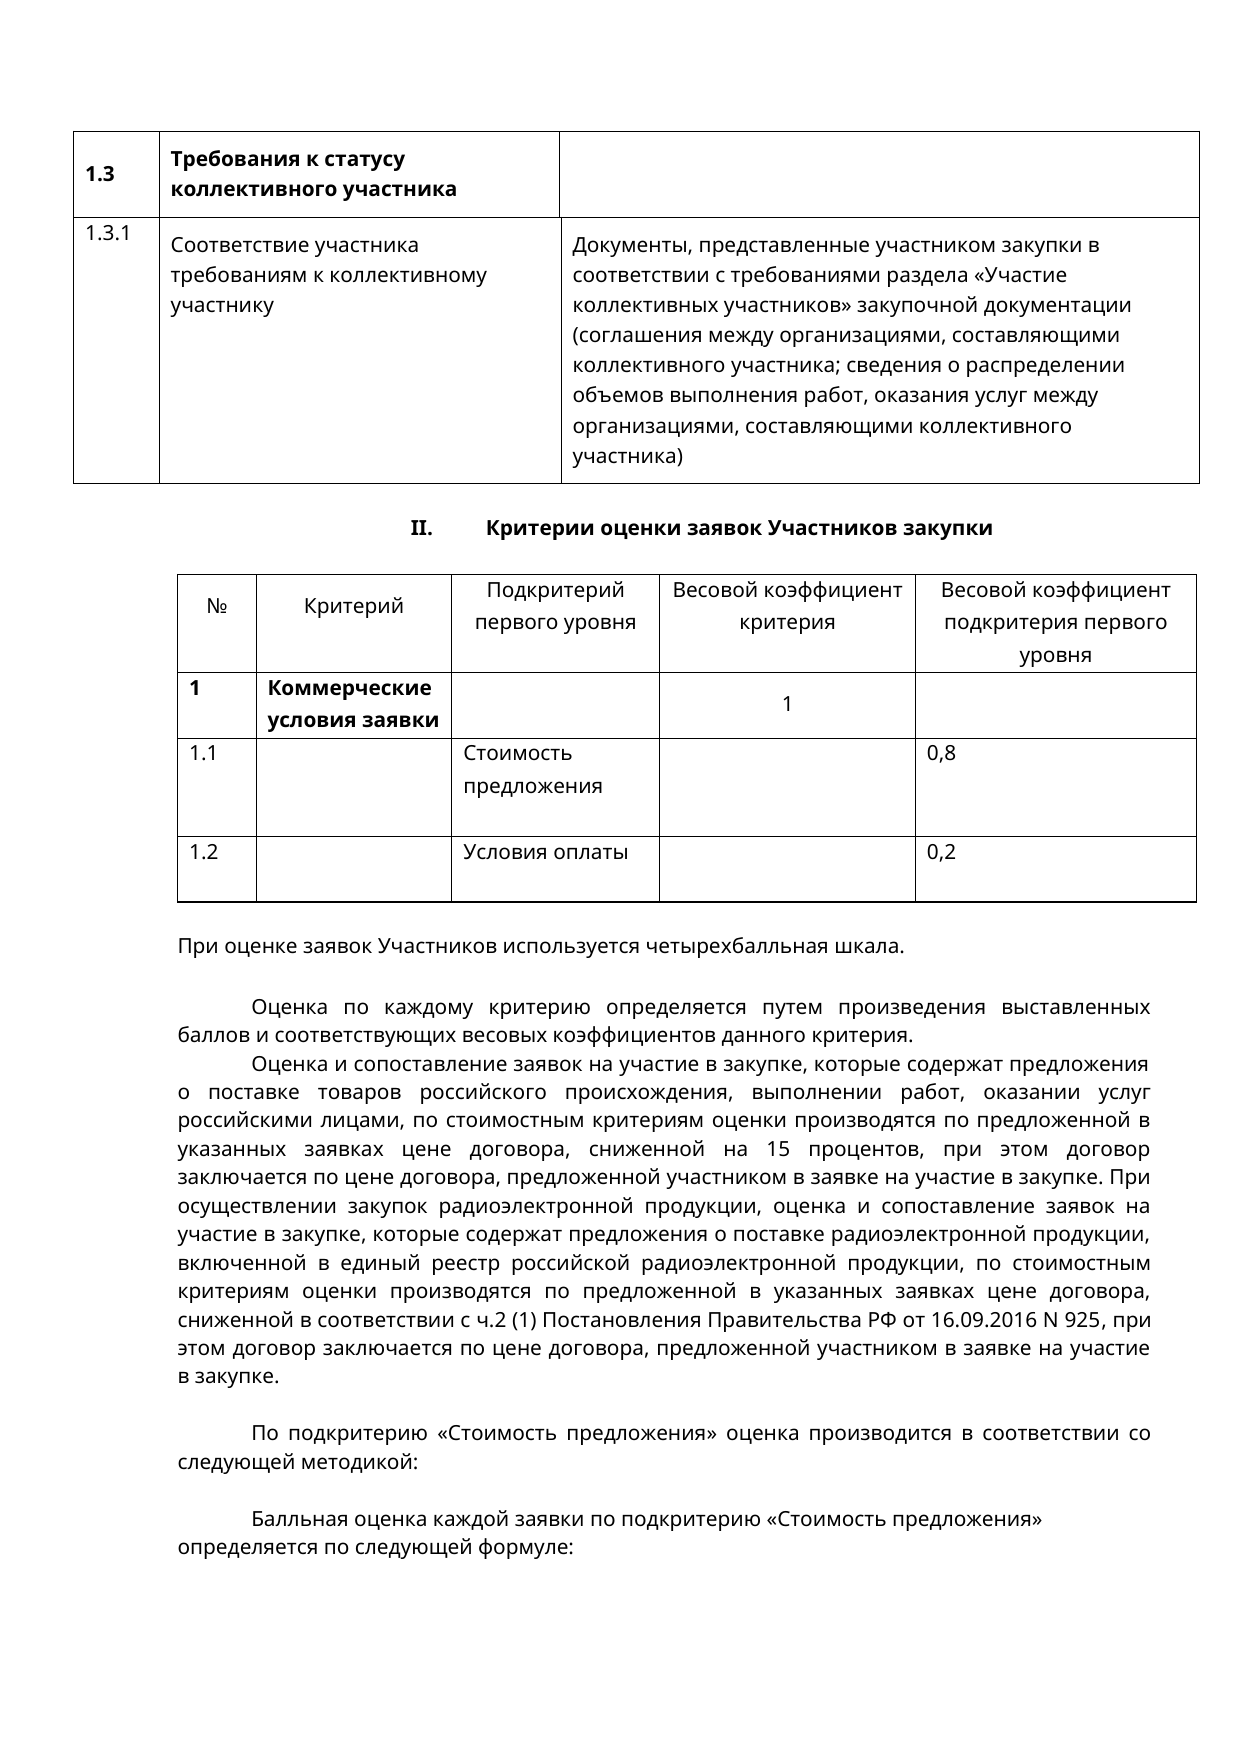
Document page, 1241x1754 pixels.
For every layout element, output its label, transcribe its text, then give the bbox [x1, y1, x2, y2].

table_cell 1.2 [178, 837, 256, 901]
text При оценке заявок Участников используется четырехбалльная шкала. [177, 931, 1152, 959]
text Оценка по каждому критерию определяется путем произведения выставленных баллов и соответствующих весовых коэффициентов данного критерия. [177, 992, 1152, 1049]
table_header Весовой коэффициент критерия [660, 575, 915, 672]
table_cell Требования к статусу коллективного участника [160, 132, 559, 217]
table_cell 0,2 [916, 837, 1196, 901]
table_cell 1 [178, 673, 256, 737]
table_cell 1 [660, 673, 915, 737]
table_header Критерий [257, 575, 451, 672]
table_cell 0,8 [916, 739, 1196, 836]
list Критерии оценки заявок Участников закупки [252, 513, 1152, 541]
text По подкритерию «Стоимость предложения» оценка производится в соответствии со следующей методикой: [177, 1418, 1152, 1475]
table_cell [257, 739, 451, 836]
text Балльная оценка каждой заявки по подкритерию «Стоимость предложения» определяется по следующей формуле: [177, 1504, 1152, 1561]
table_cell [660, 739, 915, 836]
table_cell Коммерческие условия заявки [257, 673, 451, 737]
table_cell Стоимость предложения [452, 739, 659, 836]
table_cell [916, 673, 1196, 737]
table_cell Соответствие участника требованиям к коллективному участнику [160, 218, 561, 483]
table_cell [560, 132, 1199, 217]
text Оценка и сопоставление заявок на участие в закупке, которые содержат предложения о поставке товаров российского происхождения, выполнении работ, оказании услуг российскими лицами, по стоимостным критериям оценки производятся по предложенной в указанных заявках цене договора, сниженной на 15 процентов, при этом договор заключается по цене договора, предложенной участником в заявке на участие в закупке. При осуществлении закупок радиоэлектронной продукции, оценка и сопоставление заявок на участие в закупке, которые содержат предложения о поставке радиоэлектронной продукции, включенной в единый реестр российской радиоэлектронной продукции, по стоимостным критериям оценки производятся по предложенной в указанных заявках цене договора, сниженной в соответствии с ч.2 (1) Постановления Правительства РФ от 16.09.2016 N 925, при этом договор заключается по цене договора, предложенной участником в заявке на участие в закупке. [177, 1049, 1152, 1390]
table_cell Документы, представленные участником закупки в соответствии с требованиями раздела «Участие коллективных участников» закупочной документации (соглашения между организациями, составляющими коллективного участника; сведения о распределении объемов выполнения работ, оказания услуг между организациями, составляющими коллективного участника) [562, 218, 1199, 483]
table_header Подкритерий первого уровня [452, 575, 659, 672]
table_cell [452, 673, 659, 737]
table_cell [660, 837, 915, 901]
table_cell 1.3 [74, 132, 159, 217]
table_cell [257, 837, 451, 901]
table_cell Условия оплаты [452, 837, 659, 901]
table_cell 1.3.1 [74, 218, 159, 483]
table_header Весовой коэффициент подкритерия первого уровня [916, 575, 1196, 672]
table_header № [178, 575, 256, 672]
table_cell 1.1 [178, 739, 256, 836]
